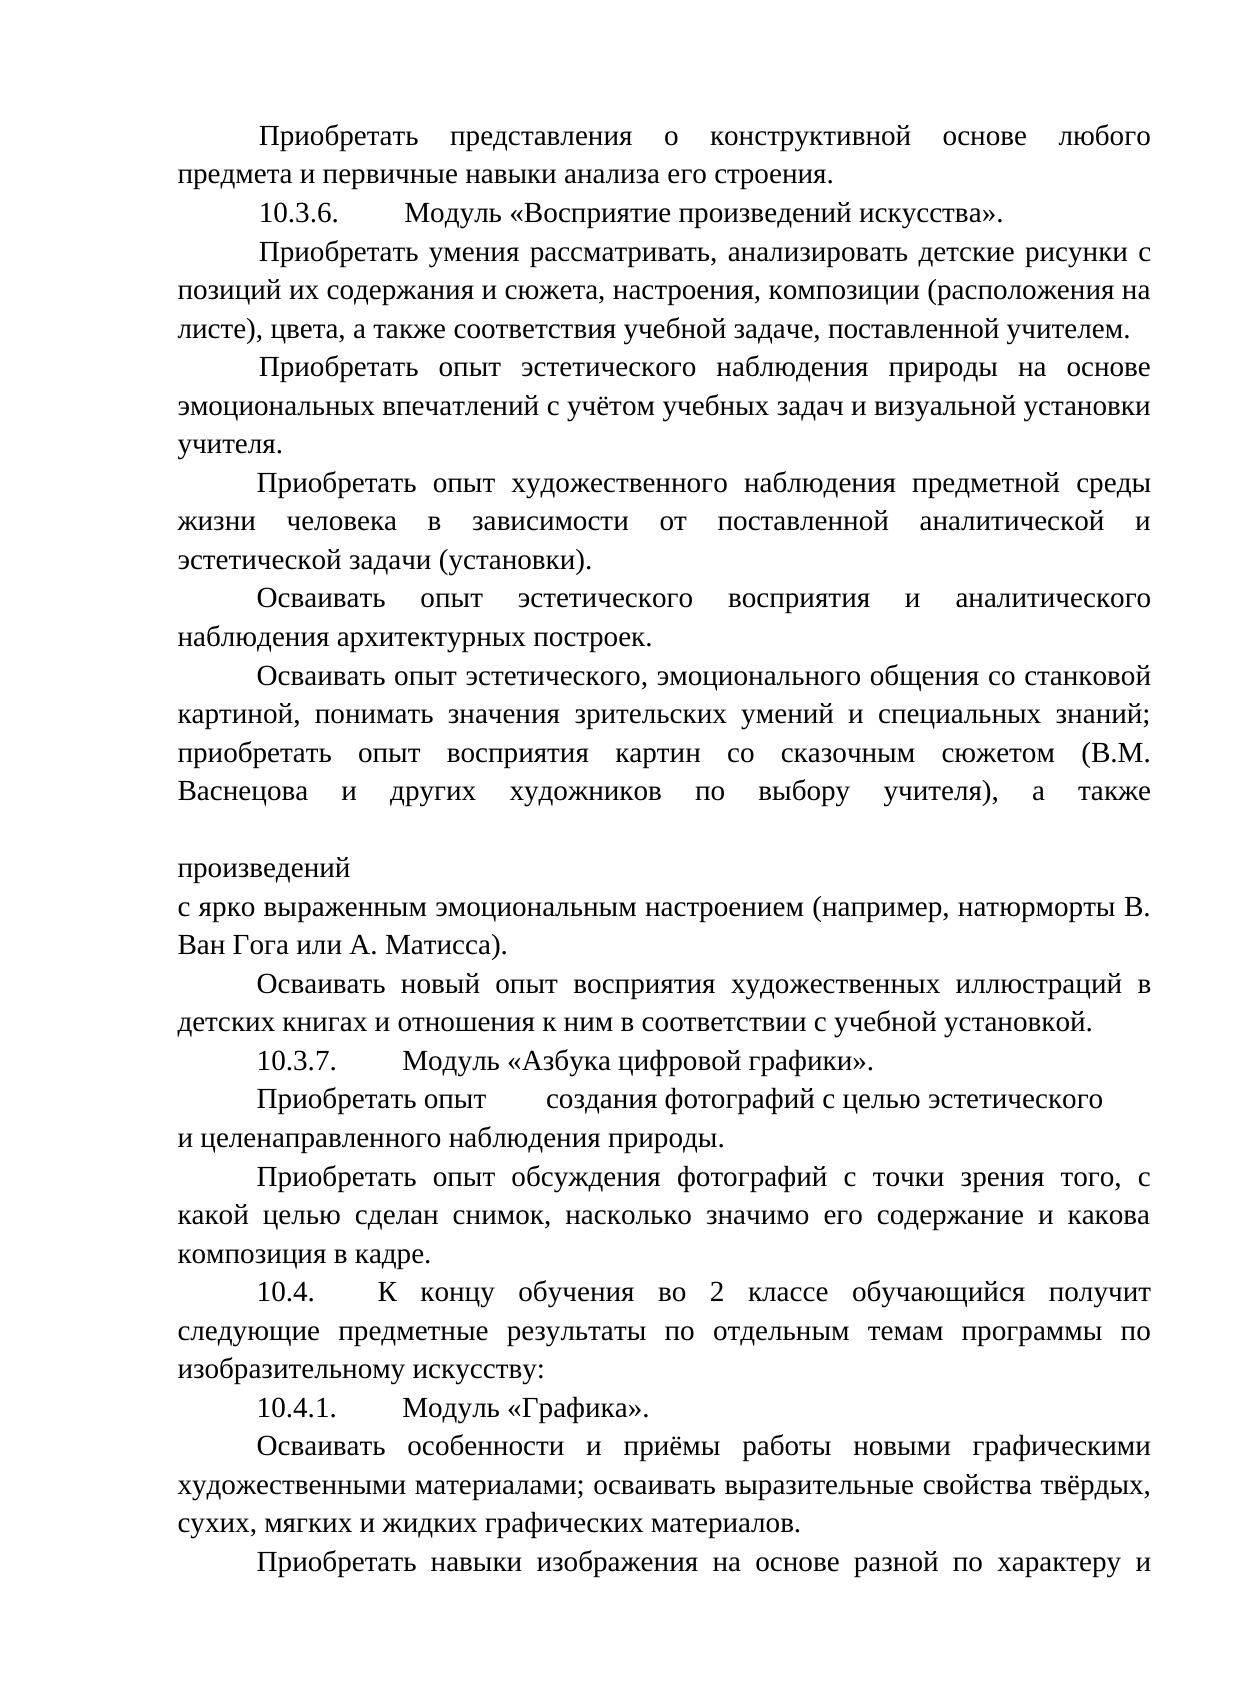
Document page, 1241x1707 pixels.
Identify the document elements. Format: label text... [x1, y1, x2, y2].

list Модуль «Графика». [177, 1390, 1152, 1423]
list Модуль «Азбука цифровой графики». [177, 1043, 1152, 1077]
text Осваивать опыт эстетического, эмоционального общения со станковой картиной, понимать значения зрительских умений и специальных знаний; приобретать опыт восприятия картин со сказочным сюжетом (В.М. Васнецова и других художников по выбору учителя), а также произведений [177, 658, 1152, 884]
text Приобретать опыт художественного наблюдения предметной среды жизни человека в зависимости от поставленной аналитической и эстетической задачи (установки). [177, 465, 1152, 576]
text Приобретать умения рассматривать, анализировать детские рисунки с позиций их содержания и сюжета, настроения, композиции (расположения на листе), цвета, а также соответствия учебной задаче, поставленной учителем. [177, 234, 1152, 344]
text Осваивать особенности и приёмы работы новыми графическими художественными материалами; осваивать выразительные свойства твёрдых, сухих, мягких и жидких графических материалов. [177, 1428, 1152, 1539]
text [177, 1544, 1152, 1578]
text и целенаправленного наблюдения природы. [177, 1120, 1152, 1154]
text Приобретать опыт эстетического наблюдения природы на основе эмоциональных впечатлений с учётом учебных задач и визуальной установки учителя. [177, 349, 1152, 460]
text Приобретать опыт создания фотографий с целью эстетического [177, 1082, 1152, 1115]
text Осваивать опыт эстетического восприятия и аналитического наблюдения архитектурных построек. [177, 581, 1152, 653]
text Приобретать представления о конструктивной основе любого предмета и первичные навыки анализа его строения. [177, 118, 1152, 190]
text Приобретать опыт обсуждения фотографий с точки зрения того, с какой целью сделан снимок, насколько значимо его содержание и какова композиция в кадре. [177, 1159, 1152, 1269]
text Осваивать новый опыт восприятия художественных иллюстраций в детских книгах и отношения к ним в соответствии с учебной установкой. [177, 966, 1152, 1038]
list Модуль «Восприятие произведений искусства». [177, 195, 1152, 229]
list К концу обучения во 2 классе обучающийся получит следующие предметные результаты по отдельным темам программы по изобразительному искусству: [177, 1274, 1152, 1385]
text с ярко выраженным эмоциональным настроением (например, натюрморты В. Ван Гога или А. Матисса). [177, 889, 1152, 961]
